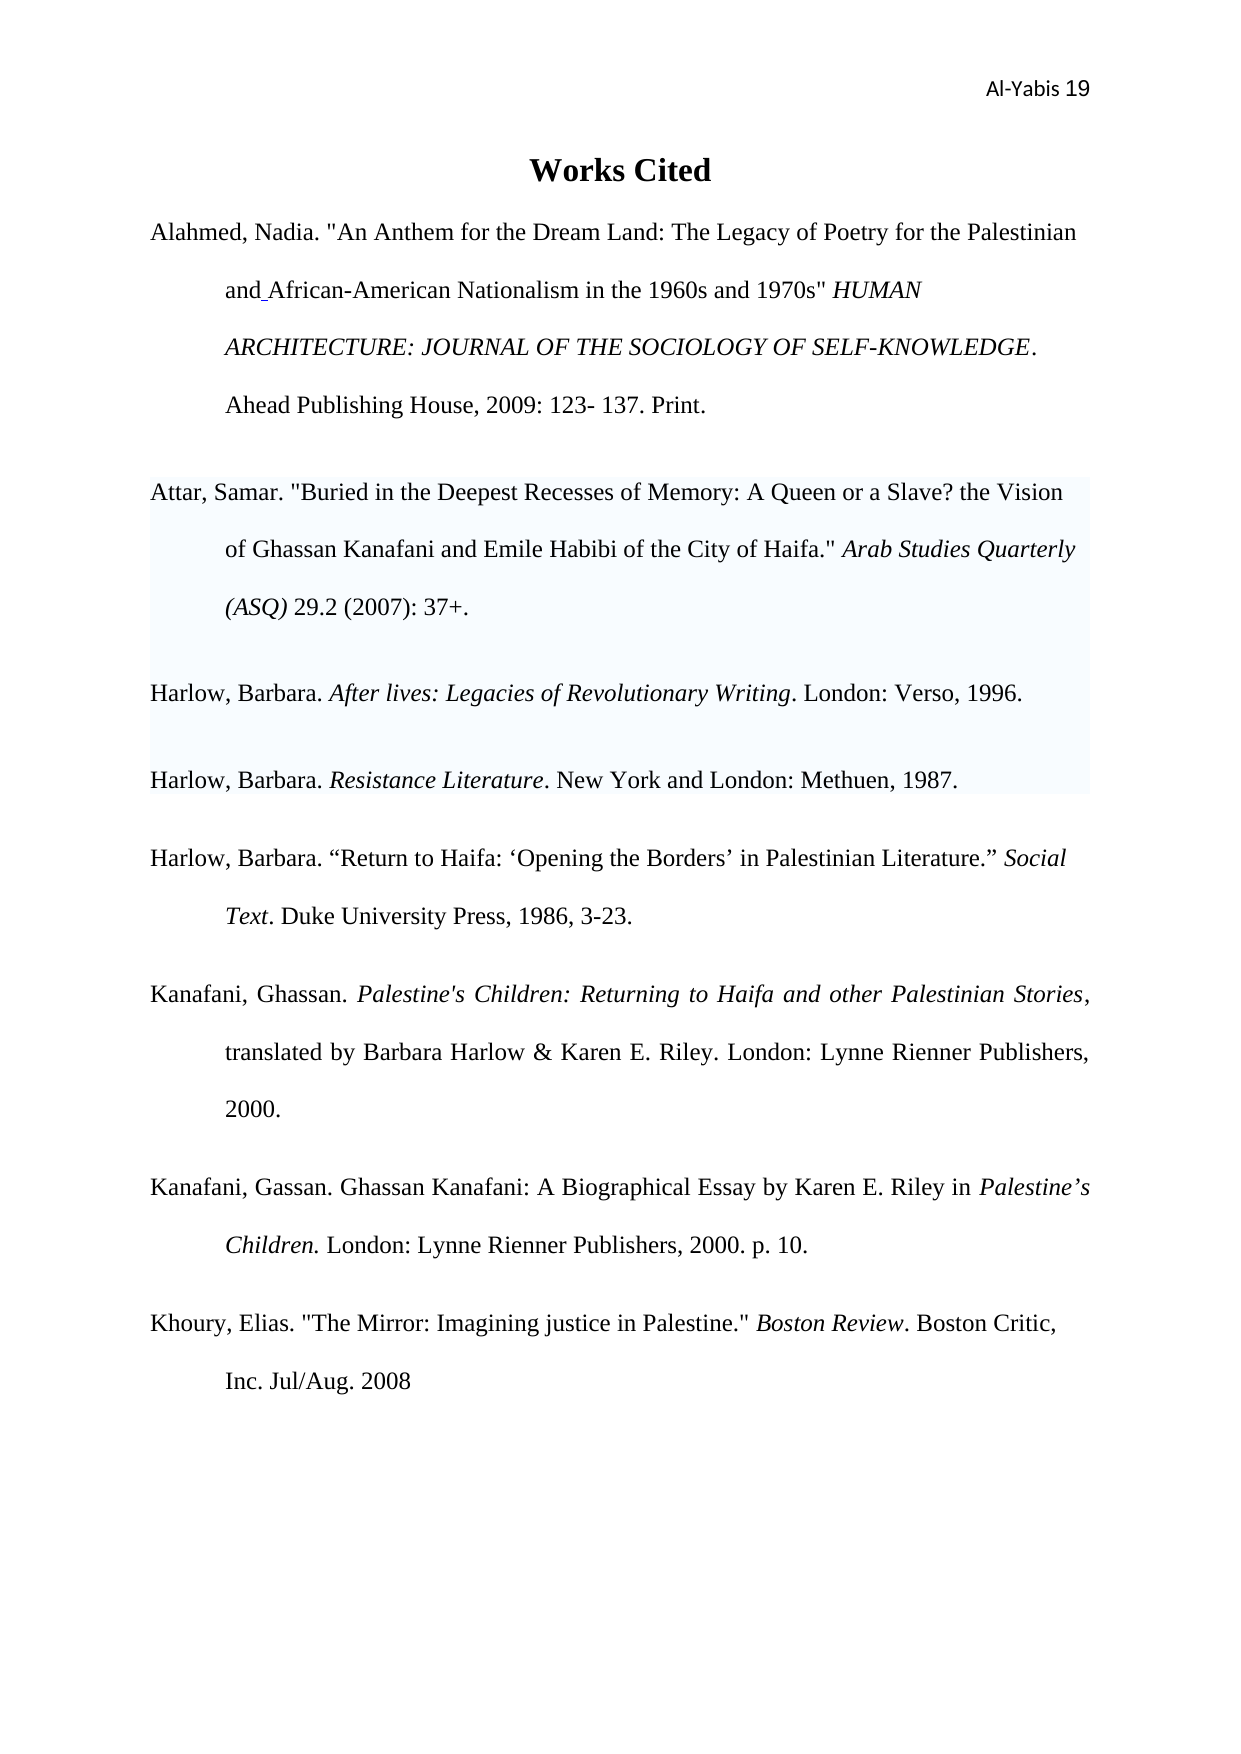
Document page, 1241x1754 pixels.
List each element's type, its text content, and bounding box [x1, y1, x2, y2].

text Attar, Samar. "Buried in the Deepest Recesses of Memory: A Queen or a Slave? the Vision of Ghassan Kanafani and Emile Habibi of the City of Haifa." Arab Studies Quarterly (ASQ) 29.2 (2007): 37+. [150, 477, 1090, 620]
text Harlow, Barbara. “Return to Haifa: ‘Opening the Borders’ in Palestinian Literature.” Social Text. Duke University Press, 1986, 3-23. [150, 843, 1090, 929]
text Works Cited [150, 150, 1090, 188]
text Harlow, Barbara. After lives: Legacies of Revolutionary Writing. London: Verso, 1996. [150, 678, 1090, 707]
text Khoury, Elias. "The Mirror: Imagining justice in Palestine." Boston Review. Boston Critic, Inc. Jul/Aug. 2008 [150, 1308, 1090, 1394]
text Kanafani, Gassan. Ghassan Kanafani: A Biographical Essay by Karen E. Riley in Palestine’s Children. London: Lynne Rienner Publishers, 2000. p. 10. [150, 1172, 1090, 1259]
text Harlow, Barbara. Resistance Literature. New York and London: Methuen, 1987. [150, 765, 1090, 794]
text Kanafani, Ghassan. Palestine's Children: Returning to Haifa and other Palestinian Stories, translated by Barbara Harlow & Karen E. Riley. London: Lynne Rienner Publishers, 2000. [150, 979, 1090, 1123]
text Alahmed, Nadia. "An Anthem for the Dream Land: The Legacy of Poetry for the Palestinian and African-American Nationalism in the 1960s and 1970s" HUMAN ARCHITECTURE: JOURNAL OF THE SOCIOLOGY OF SELF-KNOWLEDGE. Ahead Publishing House, 2009: 123- 137. Print. [150, 217, 1090, 419]
